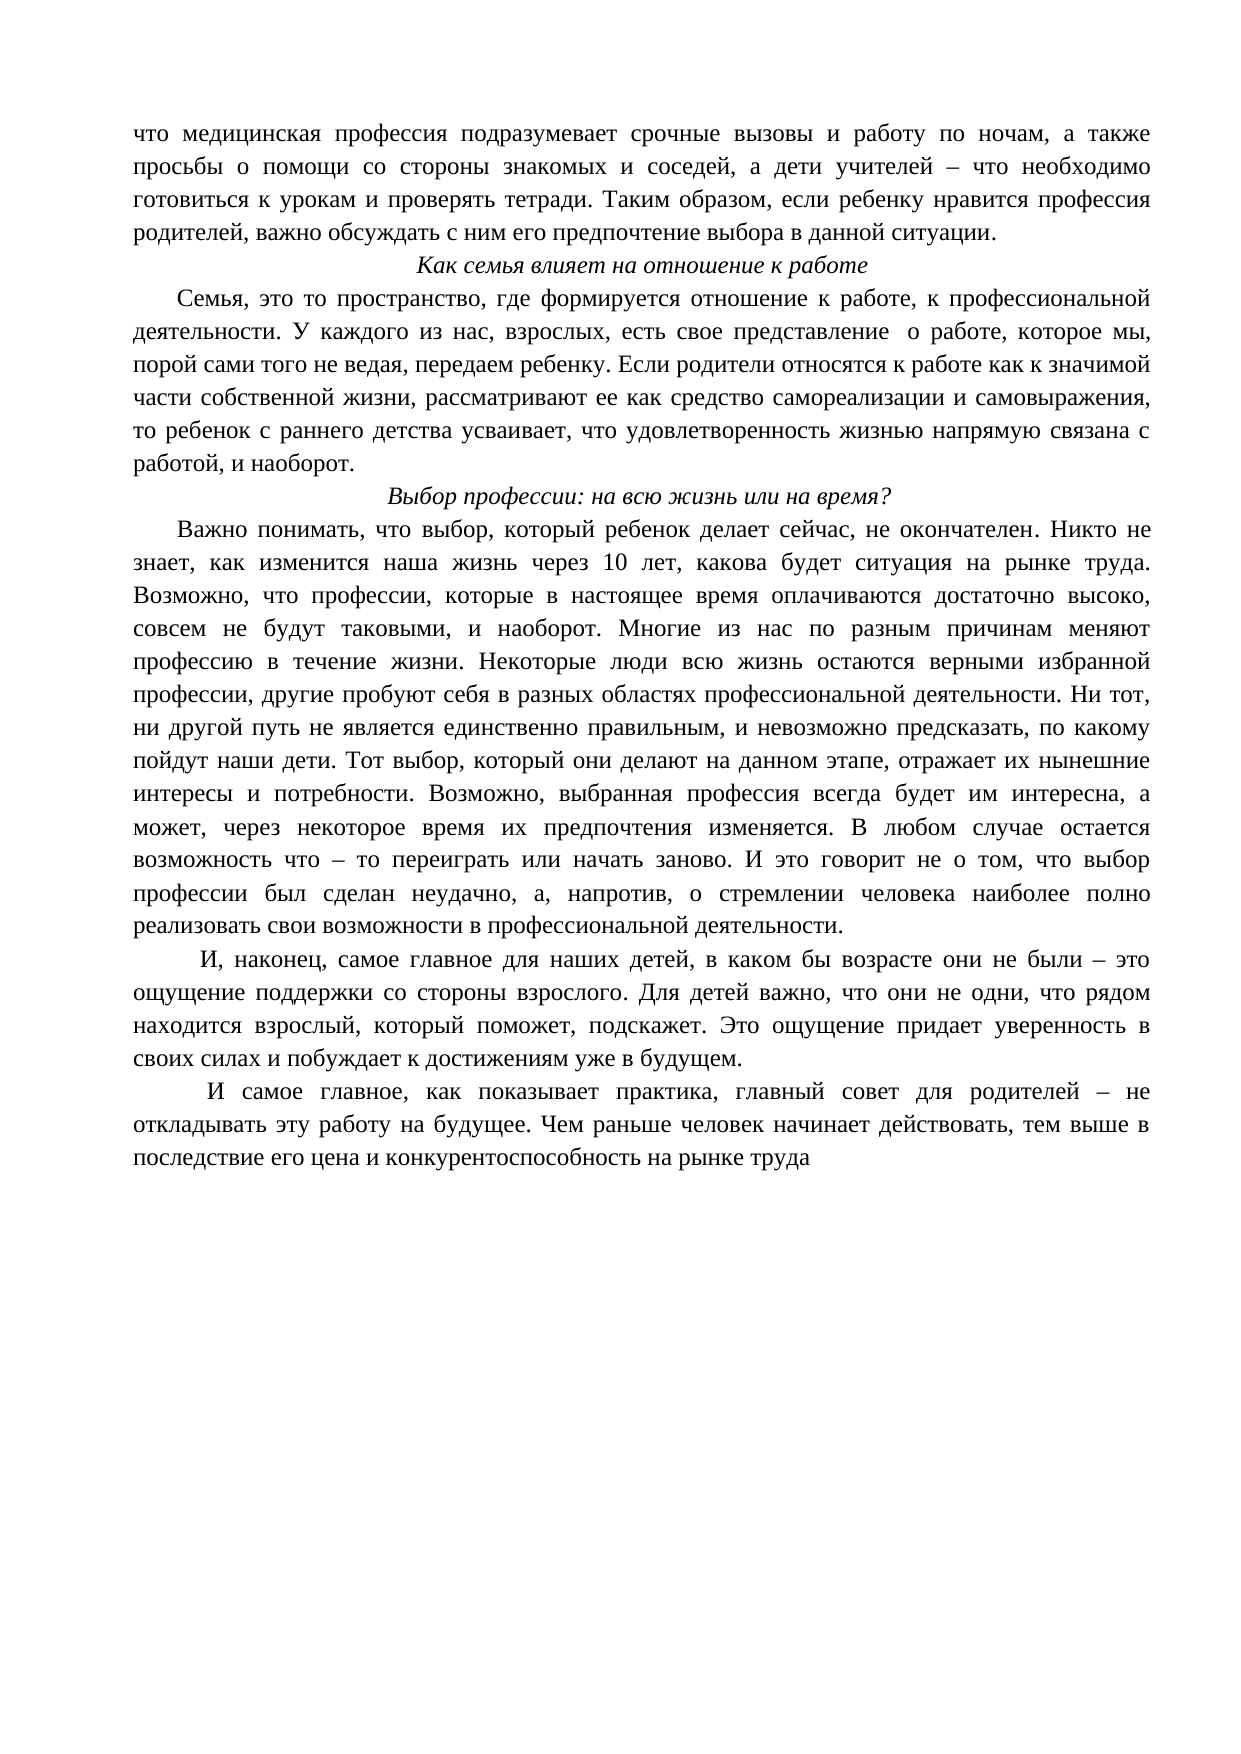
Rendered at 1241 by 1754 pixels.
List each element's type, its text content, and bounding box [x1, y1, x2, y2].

text Выбор профессии: на всю жизнь или на время? [133, 481, 1152, 510]
text И самое главное, как показывает практика, главный совет для родителей – не откладывать эту работу на будущее. Чем раньше человек начинает действовать, тем выше в последствие его цена и конкурентоспособность на рынке труда [133, 1076, 1152, 1171]
text Как семья влияет на отношение к работе [133, 250, 1152, 279]
text Семья, это то пространство, где формируется отношение к работе, к профессиональной деятельности. У каждого из нас, взрослых, есть свое представление о работе, которое мы, порой сами того не ведая, передаем ребенку. Если родители относятся к работе как к значимой части собственной жизни, рассматривают ее как средство самореализации и самовыражения, то ребенок с раннего детства усваивает, что удовлетворенность жизнью напрямую связана с работой, и наоборот. [133, 283, 1152, 477]
text Важно понимать, что выбор, который ребенок делает сейчас, не окончателен. Никто не знает, как изменится наша жизнь через 10 лет, какова будет ситуация на рынке труда. Возможно, что профессии, которые в настоящее время оплачиваются достаточно высоко, совсем не будут таковыми, и наоборот. Многие из нас по разным причинам меняют профессию в течение жизни. Некоторые люди всю жизнь остаются верными избранной профессии, другие пробуют себя в разных областях профессиональной деятельности. Ни тот, ни другой путь не является единственно правильным, и невозможно предсказать, по какому пойдут наши дети. Тот выбор, который они делают на данном этапе, отражает их нынешние интересы и потребности. Возможно, выбранная профессия всегда будет им интересна, а может, через некоторое время их предпочтения изменяется. В любом случае остается возможность что – то переиграть или начать заново. И это говорит не о том, что выбор профессии был сделан неудачно, а, напротив, о стремлении человека наиболее полно реализовать свои возможности в профессиональной деятельности. [133, 514, 1152, 939]
text И, наконец, самое главное для наших детей, в каком бы возрасте они не были – это ощущение поддержки со стороны взрослого. Для детей важно, что они не одни, что рядом находится взрослый, который поможет, подскажет. Это ощущение придает уверенность в своих силах и побуждает к достижениям уже в будущем. [133, 944, 1152, 1071]
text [133, 118, 1152, 246]
